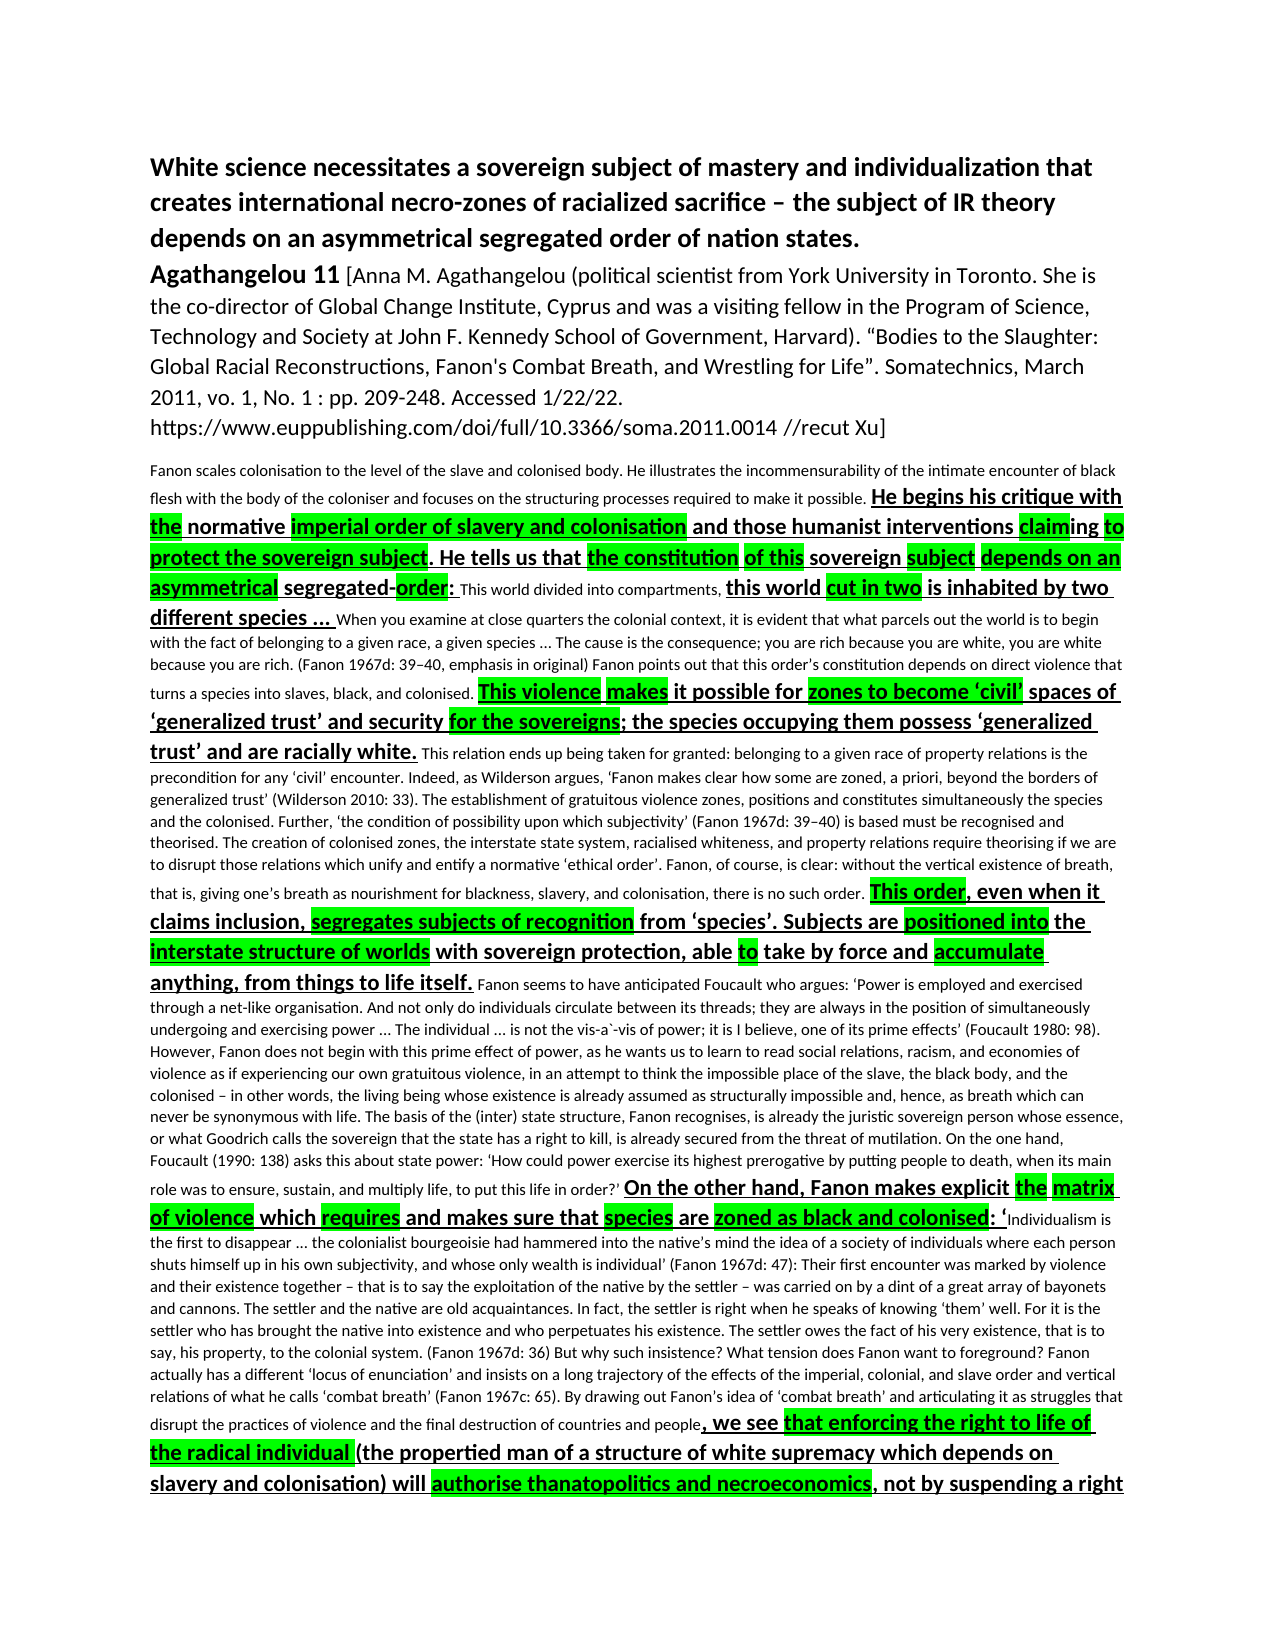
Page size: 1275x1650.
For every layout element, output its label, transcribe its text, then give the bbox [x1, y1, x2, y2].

subtitle White science necessitates a sovereign subject of mastery and individualization that creates international necro-zones of racialized sacrifice – the subject of IR theory depends on an asymmetrical segregated order of nation states. [150, 150, 1125, 254]
text Agathangelou 11 [Anna M. Agathangelou (political scientist from York University in Toronto. She is the co-director of Global Change Institute, Cyprus and was a visiting fellow in the Program of Science, Technology and Society at John F. Kennedy School of Government, Harvard). “Bodies to the Slaughter: Global Racial Reconstructions, Fanon's Combat Breath, and Wrestling for Life”. Somatechnics, March 2011, vo. 1, No. 1 : pp. 209-248. Accessed 1/22/22. https://www.euppublishing.com/doi/full/10.3366/soma.2011.0014 //recut Xu] [150, 257, 1125, 441]
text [150, 460, 1125, 1497]
